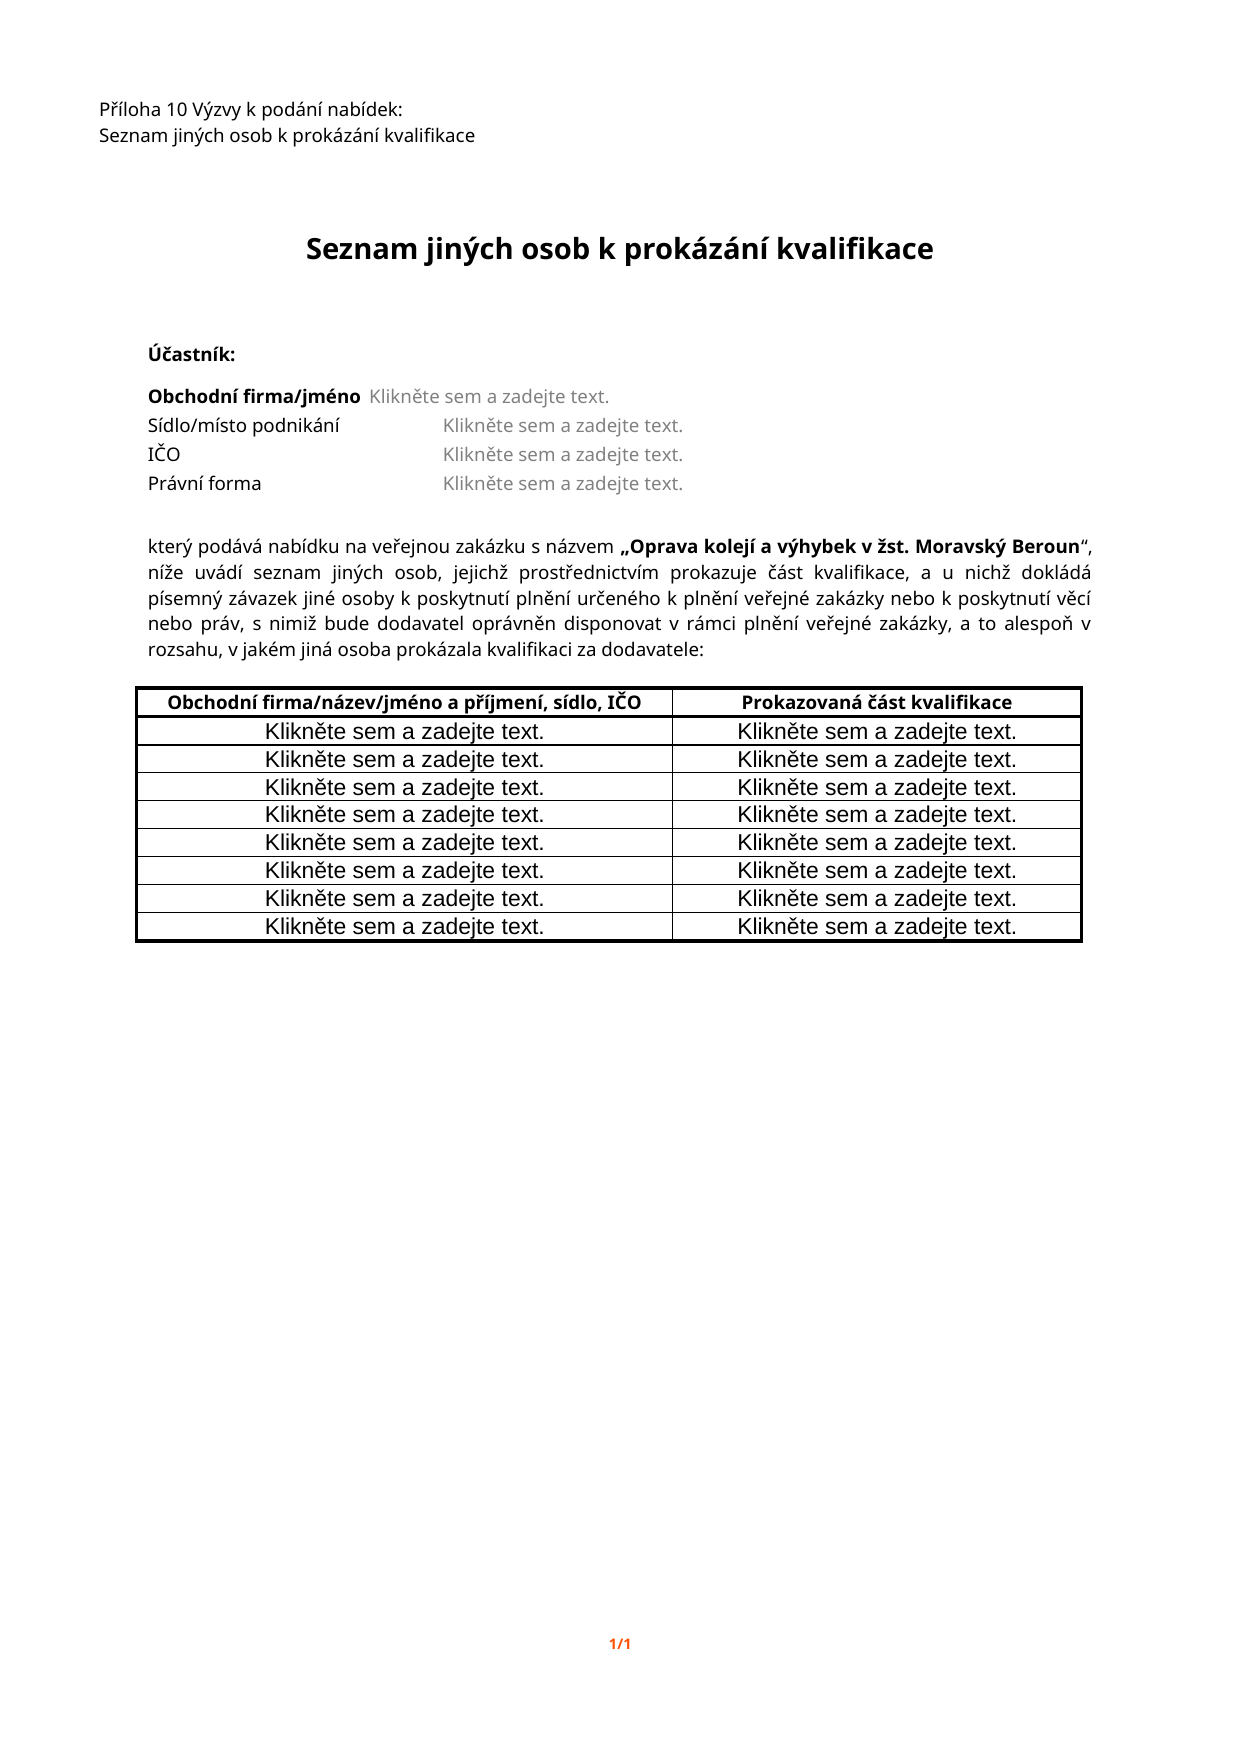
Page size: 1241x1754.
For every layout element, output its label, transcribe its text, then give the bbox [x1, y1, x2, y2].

text IČO [148, 438, 1093, 467]
text který podává nabídku na veřejnou zakázku s názvem „Oprava kolejí a výhybek v žst. Moravský Beroun“, níže uvádí seznam jiných osob, jejichž prostřednictvím prokazuje část kvalifikace, a u nichž dokládá písemný závazek jiné osoby k poskytnutí plnění určeného k plnění veřejné zakázky nebo k poskytnutí věcí nebo práv, s nimiž bude dodavatel oprávněn disponovat v rámci plnění veřejné zakázky, a to alespoň v rozsahu, v jakém jiná osoba prokázala kvalifikaci za dodavatele: [148, 534, 1093, 661]
text Sídlo/místo podnikání [148, 409, 1093, 438]
text Účastník: [148, 336, 1093, 367]
text Obchodní firma/jméno [148, 380, 1093, 409]
table_header Obchodní firma/název/jméno a příjmení, sídlo, IČO [138, 690, 672, 714]
text Právní forma [148, 467, 1093, 496]
title Seznam jiných osob k prokázání kvalifikace [148, 228, 1093, 268]
table_header Prokazovaná část kvalifikace [673, 690, 1080, 714]
